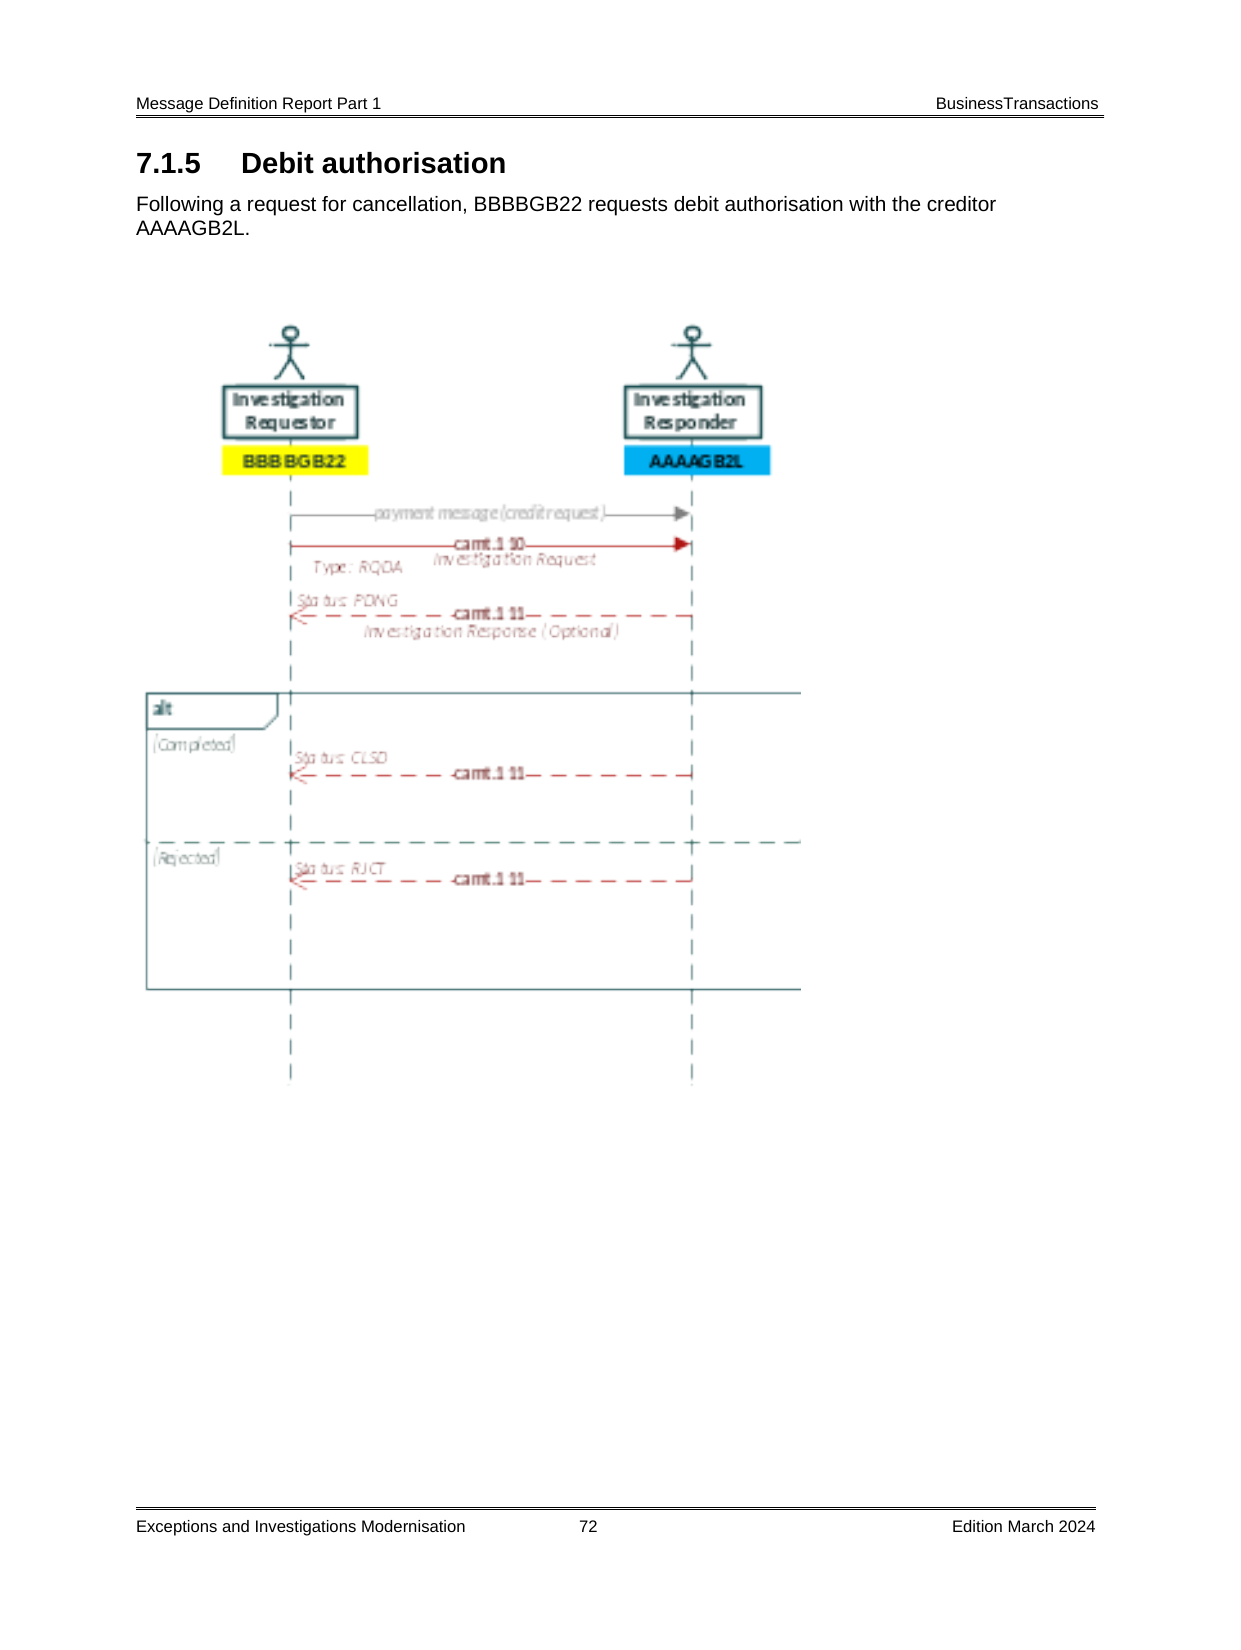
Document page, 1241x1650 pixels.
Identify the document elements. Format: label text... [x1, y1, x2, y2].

text Following a request for cancellation, BBBBGB22 requests debit authorisation with the creditor AAAAGB2L. [136, 192, 1104, 240]
subtitle Debit authorisation [136, 146, 1104, 179]
